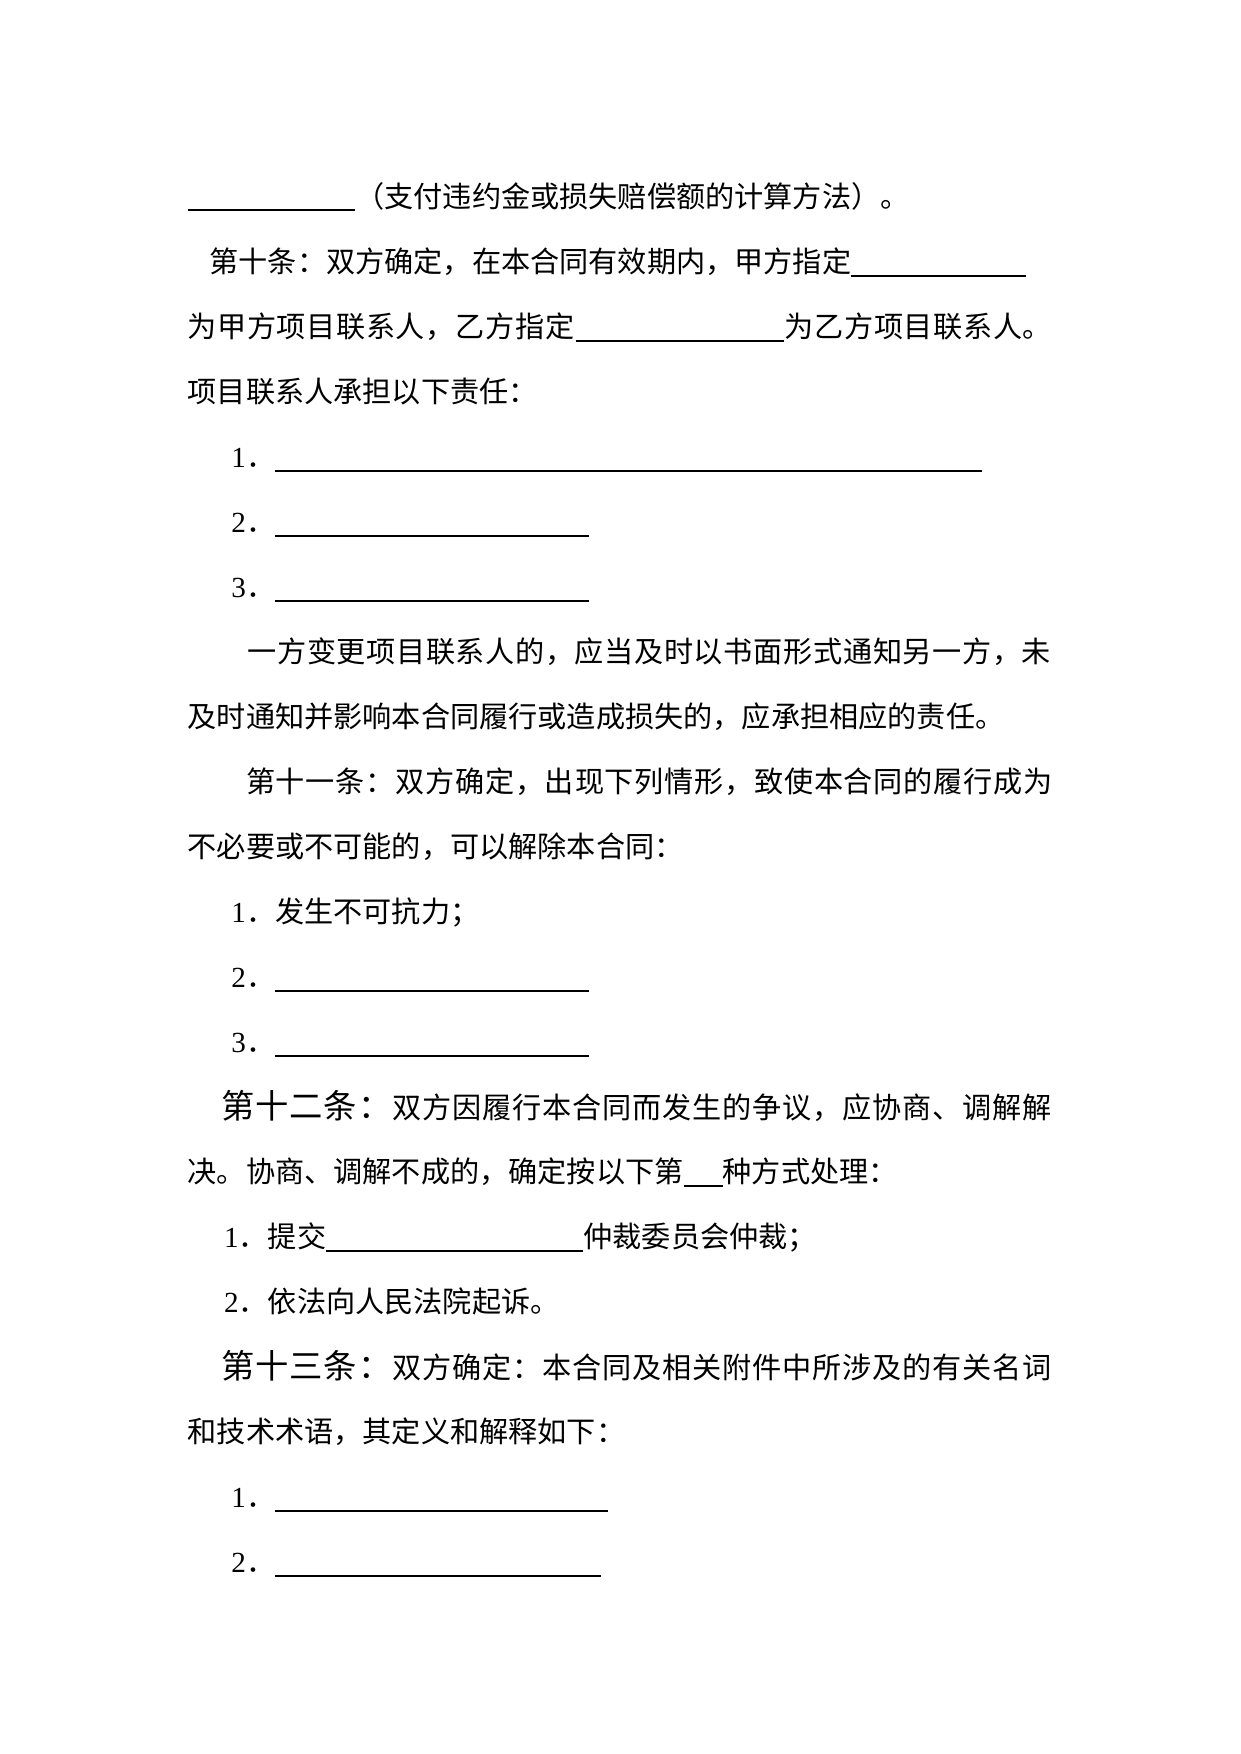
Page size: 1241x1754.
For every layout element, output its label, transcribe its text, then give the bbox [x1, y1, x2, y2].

text 2． [187, 942, 1053, 1007]
text 1． [187, 1462, 1053, 1527]
text 第十二条：双方因履行本合同而发生的争议，应协商、调解解决。协商、调解不成的，确定按以下第 种方式处理： [187, 1072, 1053, 1202]
text 1． [187, 422, 1053, 487]
text 3． [187, 552, 1053, 617]
text 为甲方项目联系人，乙方指定 为乙方项目联系人。项目联系人承担以下责任： [187, 292, 1053, 422]
text 1．提交 仲裁委员会仲裁； [187, 1202, 1053, 1267]
text （支付违约金或损失赔偿额的计算方法）。 [187, 162, 1053, 227]
text 1．发生不可抗力； [187, 877, 1053, 942]
text 一方变更项目联系人的，应当及时以书面形式通知另一方，未及时通知并影响本合同履行或造成损失的，应承担相应的责任。 [187, 617, 1053, 747]
text 2． [187, 487, 1053, 552]
text 3． [187, 1007, 1053, 1072]
text 2．依法向人民法院起诉。 [187, 1267, 1053, 1332]
text 第十三条：双方确定：本合同及相关附件中所涉及的有关名词和技术术语，其定义和解释如下： [187, 1332, 1053, 1462]
text 第十一条：双方确定，出现下列情形，致使本合同的履行成为不必要或不可能的，可以解除本合同： [187, 747, 1053, 877]
text 2． [187, 1527, 1053, 1592]
text 第十条：双方确定，在本合同有效期内，甲方指定 [187, 227, 1053, 292]
